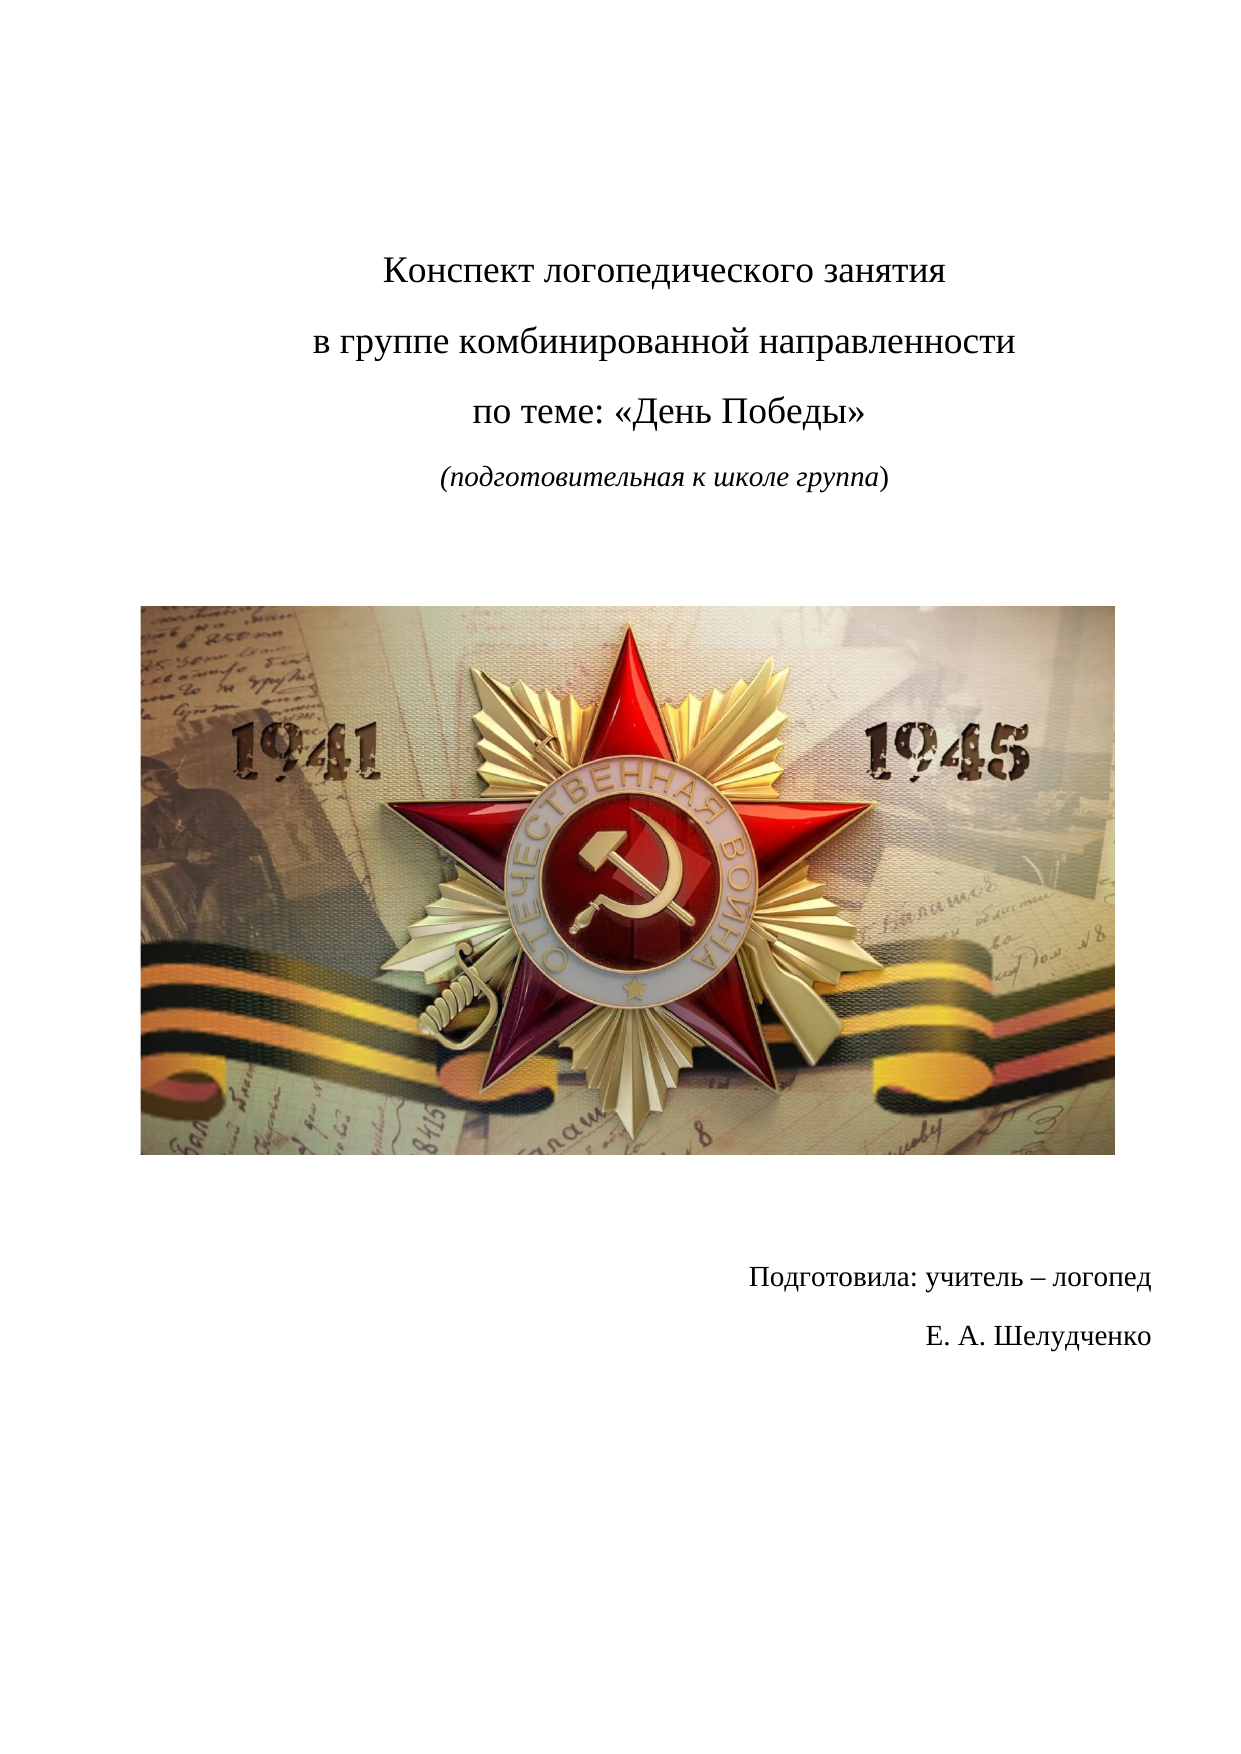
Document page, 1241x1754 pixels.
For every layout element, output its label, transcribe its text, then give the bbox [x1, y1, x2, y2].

text по теме: «День Победы» [177, 389, 1152, 432]
text в группе комбинированной направленности [177, 318, 1152, 361]
text Е. А. Шелудченко [177, 1318, 1152, 1352]
picture [140, 606, 1115, 1155]
text Конспект логопедического занятия [177, 248, 1152, 291]
text Подготовила: учитель – логопед [177, 1259, 1152, 1292]
text (подготовительная к школе группа) [177, 459, 1152, 493]
